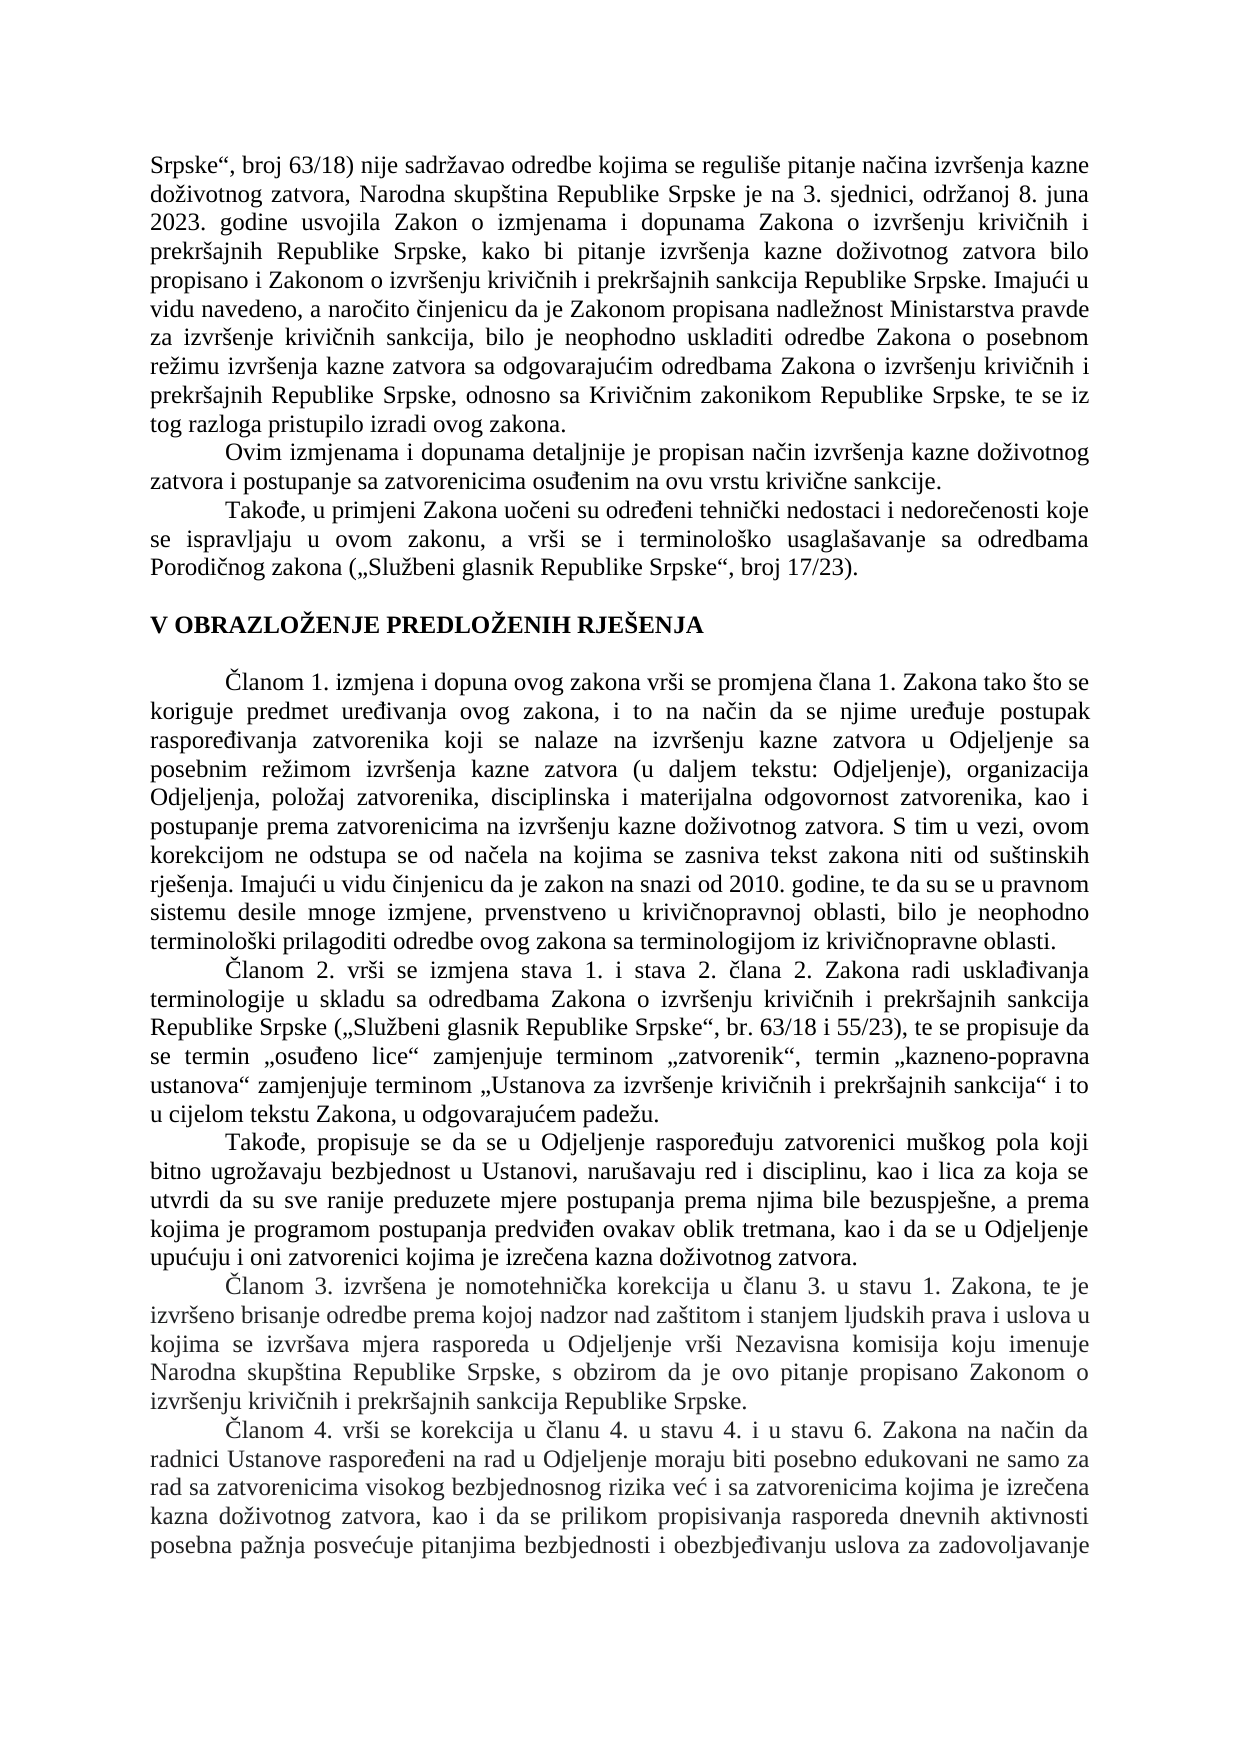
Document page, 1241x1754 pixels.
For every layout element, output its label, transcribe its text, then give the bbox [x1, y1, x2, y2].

text Takođe, propisuje se da se u Odjeljenje raspoređuju zatvorenici muškog pola koji bitno ugrožavaju bezbjednost u Ustanovi, narušavaju red i disciplinu, kao i lica za koja se utvrdi da su sve ranije preduzete mjere postupanja prema njima bile bezuspješne, a prema kojima je programom postupanja predviđen ovakav oblik tretmana, kao i da se u Odjeljenje upućuju i oni zatvorenici kojima je izrečena kazna doživotnog zatvora. [150, 1127, 1090, 1271]
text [150, 150, 1090, 437]
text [150, 1415, 1090, 1559]
text Takođe, u primjeni Zakona uočeni su određeni tehnički nedostaci i nedorečenosti koje se ispravljaju u ovom zakonu, a vrši se i terminološko usaglašavanje sa odredbama Porodičnog zakona („Službeni glasnik Republike Srpske“, broj 17/23). [150, 495, 1090, 581]
text Ovim izmjenama i dopunama detaljnije je propisan način izvršenja kazne doživotnog zatvora i postupanje sa zatvorenicima osuđenim na ovu vrstu krivične sankcije. [150, 437, 1090, 495]
text Članom 1. izmjena i dopuna ovog zakona vrši se promjena člana 1. Zakona tako što se koriguje predmet uređivanja ovog zakona, i to na način da se njime uređuje postupak raspoređivanja zatvorenika koji se nalaze na izvršenju kazne zatvora u Odjeljenje sa posebnim režimom izvršenja kazne zatvora (u daljem tekstu: Odjeljenje), organizacija Odjeljenja, položaj zatvorenika, disciplinska i materijalna odgovornost zatvorenika, kao i postupanje prema zatvorenicima na izvršenju kazne doživotnog zatvora. S tim u vezi, ovom korekcijom ne odstupa se od načela na kojima se zasniva tekst zakona niti od suštinskih rješenja. Imajući u vidu činjenicu da je zakon na snazi od 2010. godine, te da su se u pravnom sistemu desile mnoge izmjene, prvenstveno u krivičnopravnoj oblasti, bilo je neophodno terminološki prilagoditi odredbe ovog zakona sa terminologijom iz krivičnopravne oblasti. [150, 667, 1090, 955]
text V OBRAZLOŽENJE PREDLOŽENIH RJEŠENJA [150, 610, 1090, 639]
text Članom 3. izvršena je nomotehnička korekcija u članu 3. u stavu 1. Zakona, te je izvršeno brisanje odredbe prema kojoj nadzor nad zaštitom i stanjem ljudskih prava i uslova u kojima se izvršava mjera rasporeda u Odjeljenje vrši Nezavisna komisija koju imenuje Narodna skupština Republike Srpske, s obzirom da je ovo pitanje propisano Zakonom o izvršenju krivičnih i prekršajnih sankcija Republike Srpske. [150, 1271, 1090, 1415]
text Članom 2. vrši se izmjena stava 1. i stava 2. člana 2. Zakona radi usklađivanja terminologije u skladu sa odredbama Zakona o izvršenju krivičnih i prekršajnih sankcija Republike Srpske („Službeni glasnik Republike Srpske“, br. 63/18 i 55/23), te se propisuje da se termin „osuđeno lice“ zamjenjuje terminom „zatvorenik“, termin „kazneno-popravna ustanova“ zamjenjuje terminom „Ustanova za izvršenje krivičnih i prekršajnih sankcija“ i to u cijelom tekstu Zakona, u odgovarajućem padežu. [150, 955, 1090, 1127]
